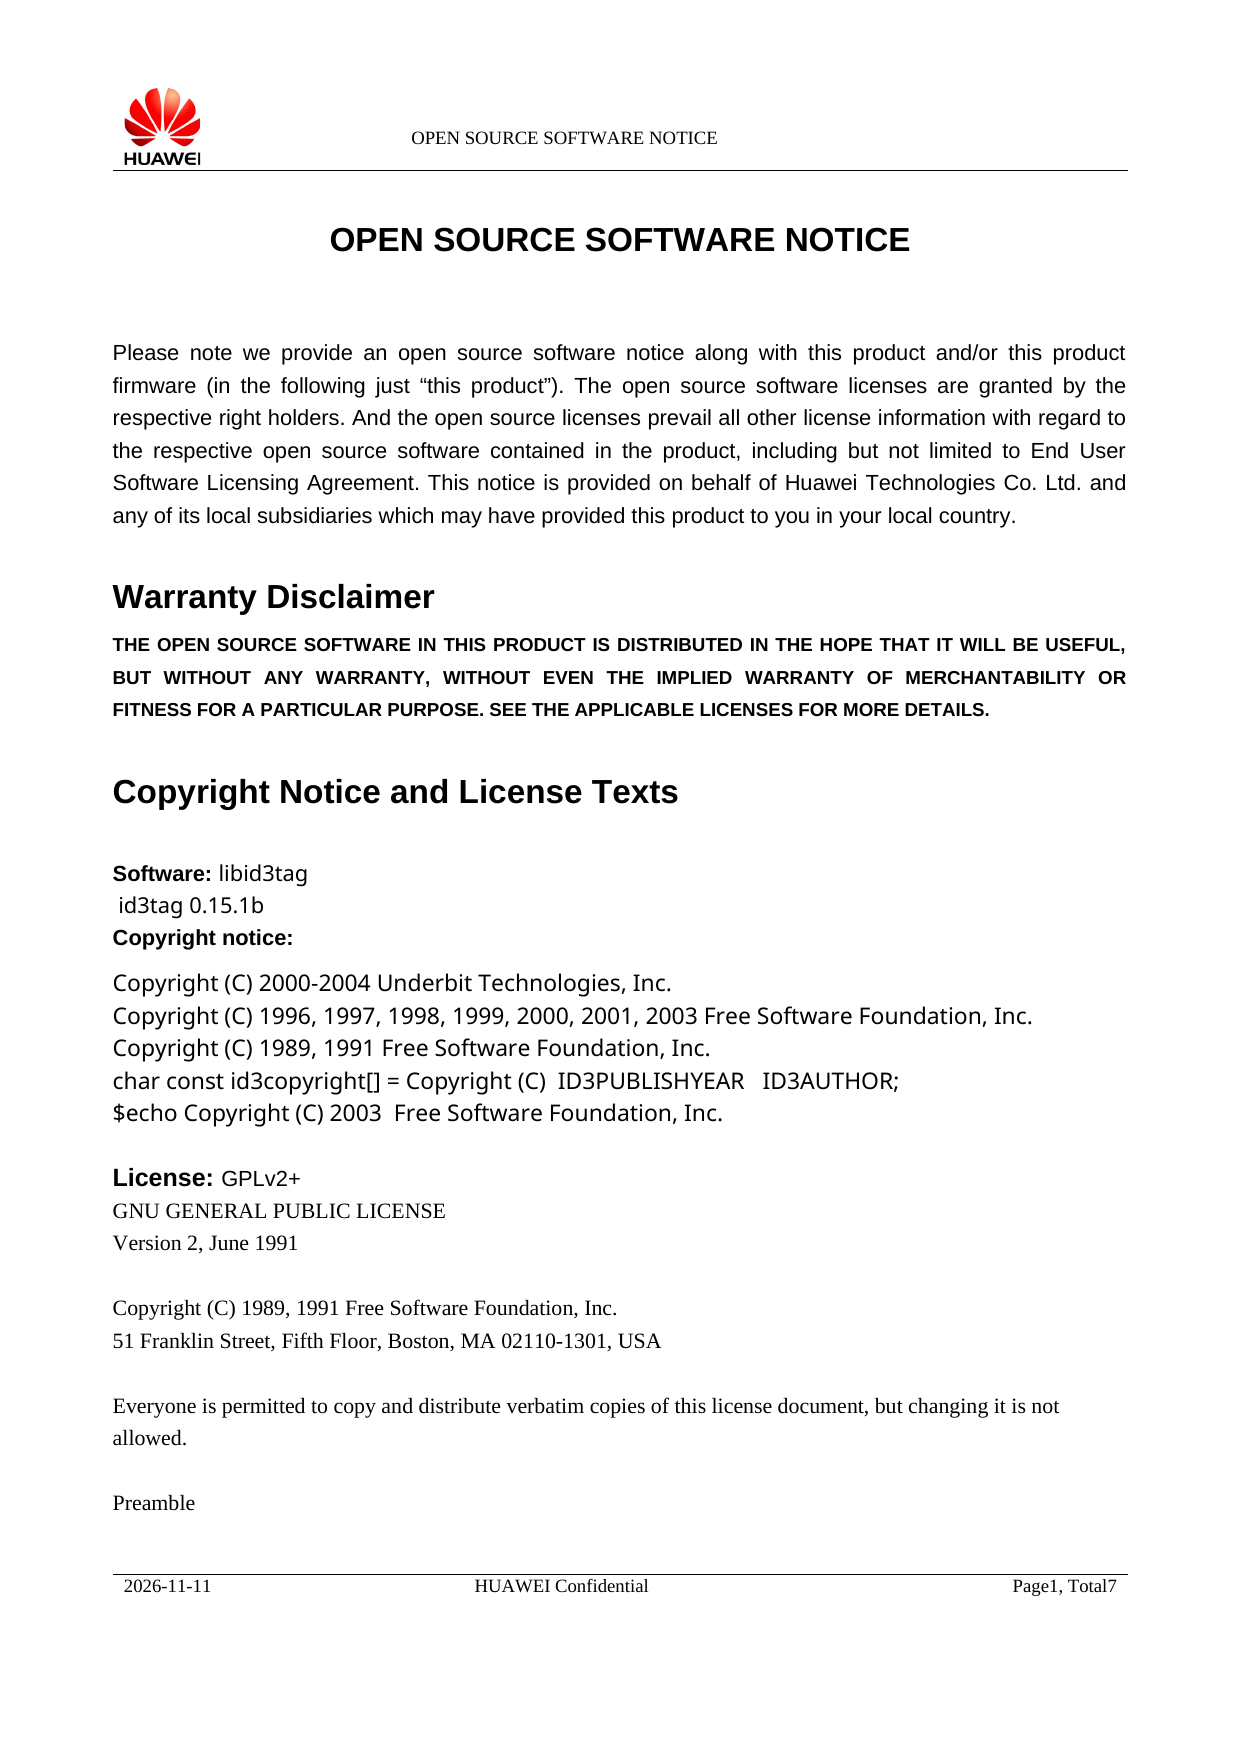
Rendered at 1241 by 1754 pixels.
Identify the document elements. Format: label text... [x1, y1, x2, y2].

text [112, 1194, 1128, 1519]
text License: GPLv2+ [112, 1161, 1128, 1194]
text Copyright (C) 2000-2004 Underbit Technologies, Inc. Copyright (C) 1996, 1997, 1998, 1999, 2000, 2001, 2003 Free Software Foundation, Inc. Copyright (C) 1989, 1991 Free Software Foundation, Inc. char const id3copyright[] = Copyright (C) ID3PUBLISHYEAR ID3AUTHOR; $echo Copyright (C) 2003 Free Software Foundation, Inc. [112, 966, 1128, 1161]
text Please note we provide an open source software notice along with this product and/or this product firmware (in the following just “this product”). The open source software licenses are granted by the respective right holders. And the open source licenses prevail all other license information with regard to the respective open source software contained in the product, including but not limited to End User Software Licensing Agreement. This notice is provided on behalf of Huawei Technologies Co. Ltd. and any of its local subsidiaries which may have provided this product to you in your local country. [112, 336, 1128, 531]
text Copyright notice: [112, 921, 1128, 954]
text Warranty Disclaimer [112, 564, 1128, 629]
text OPEN SOURCE SOFTWARE NOTICE [112, 206, 1128, 271]
text The open source software in this product is distributed in the hope that it will be useful, but WITHOUT ANY WARRANTY, without even the implied warranty of MERCHANTABILITY or FITNESS FOR A PARTICULAR PURPOSE. See the applicable licenses for more details. [112, 629, 1128, 726]
title Software: libid3tag id3tag 0.15.1b [112, 856, 1128, 921]
picture [124, 88, 201, 165]
text Copyright Notice and License Texts [112, 759, 1128, 824]
